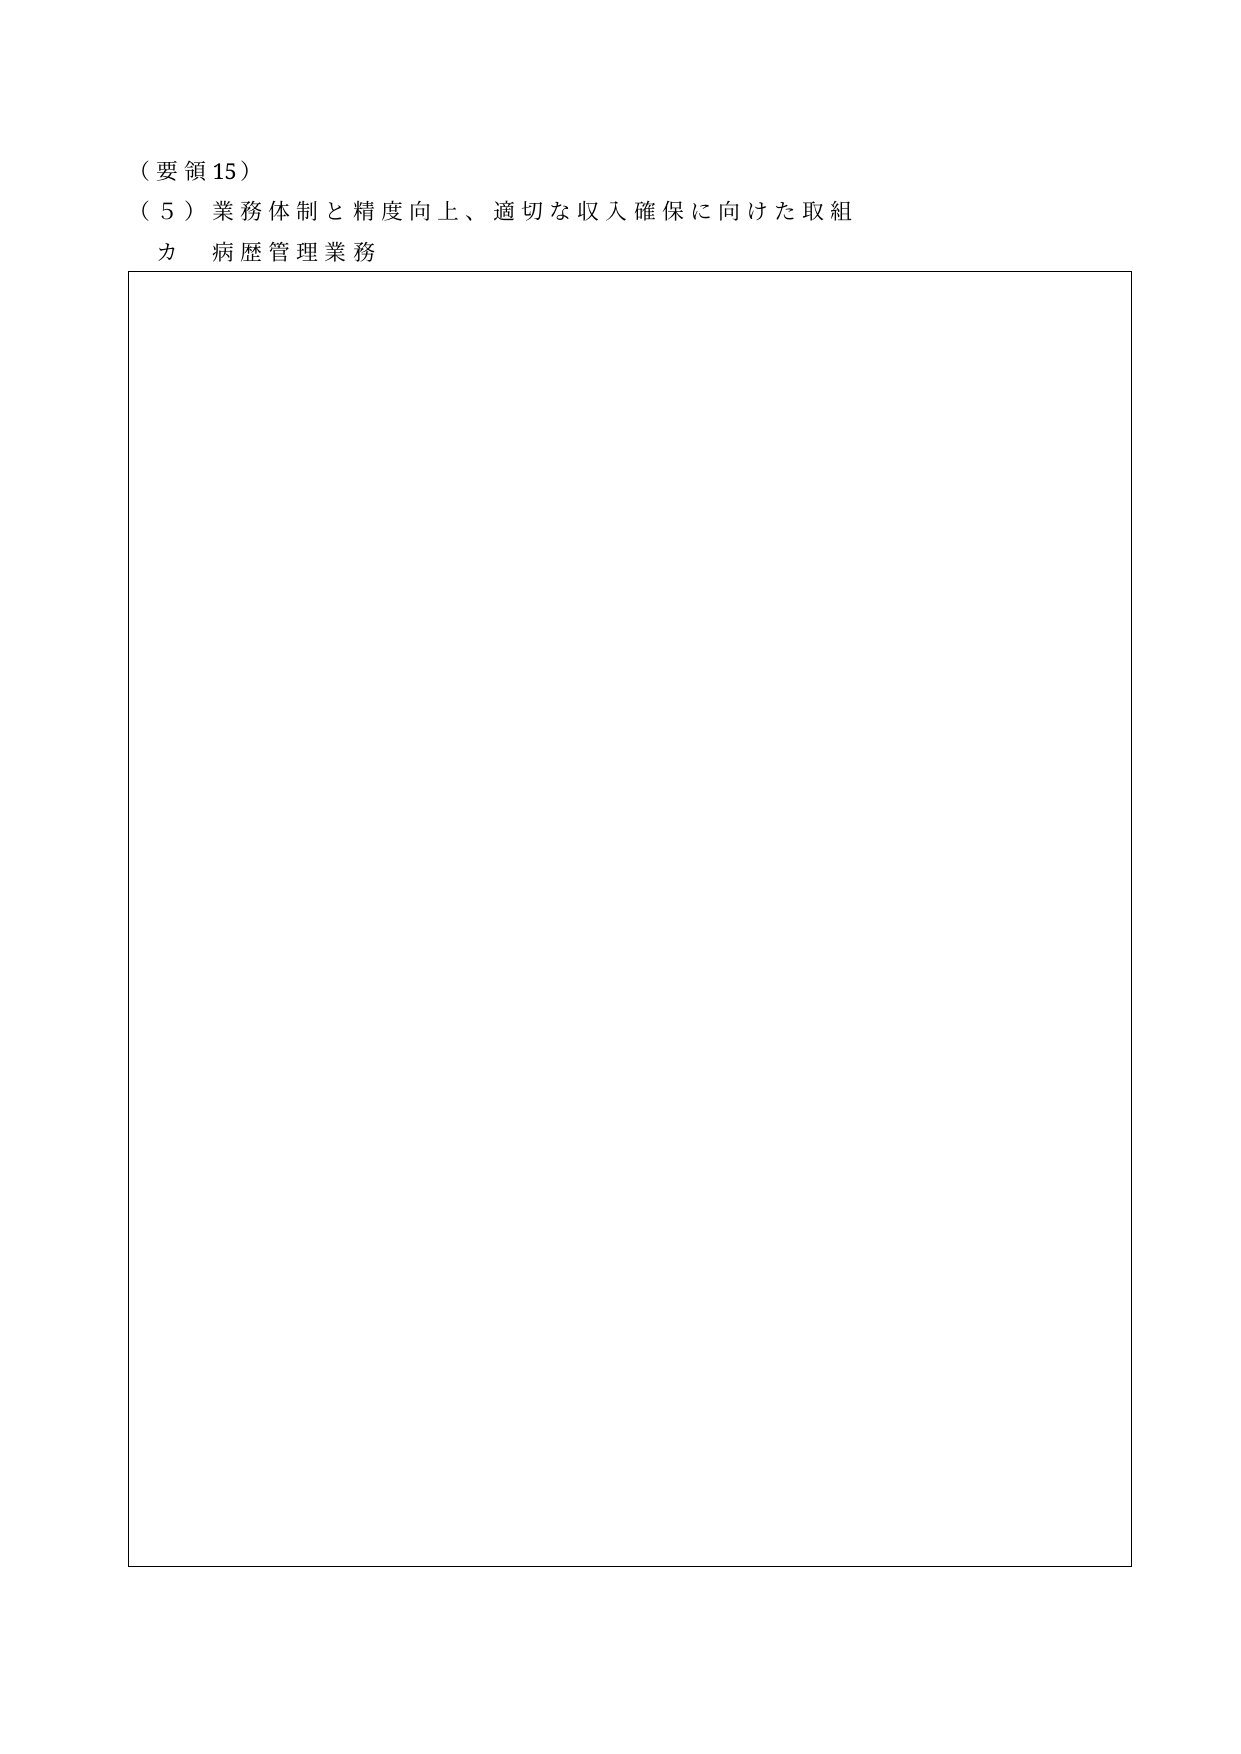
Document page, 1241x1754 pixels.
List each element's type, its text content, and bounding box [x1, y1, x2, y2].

table_header [129, 272, 1131, 1566]
text （要領15） [128, 149, 1112, 190]
text （５）業務体制と精度向上、適切な収入確保に向けた取組 [128, 190, 1112, 230]
text カ 病歴管理業務 [128, 230, 1112, 271]
